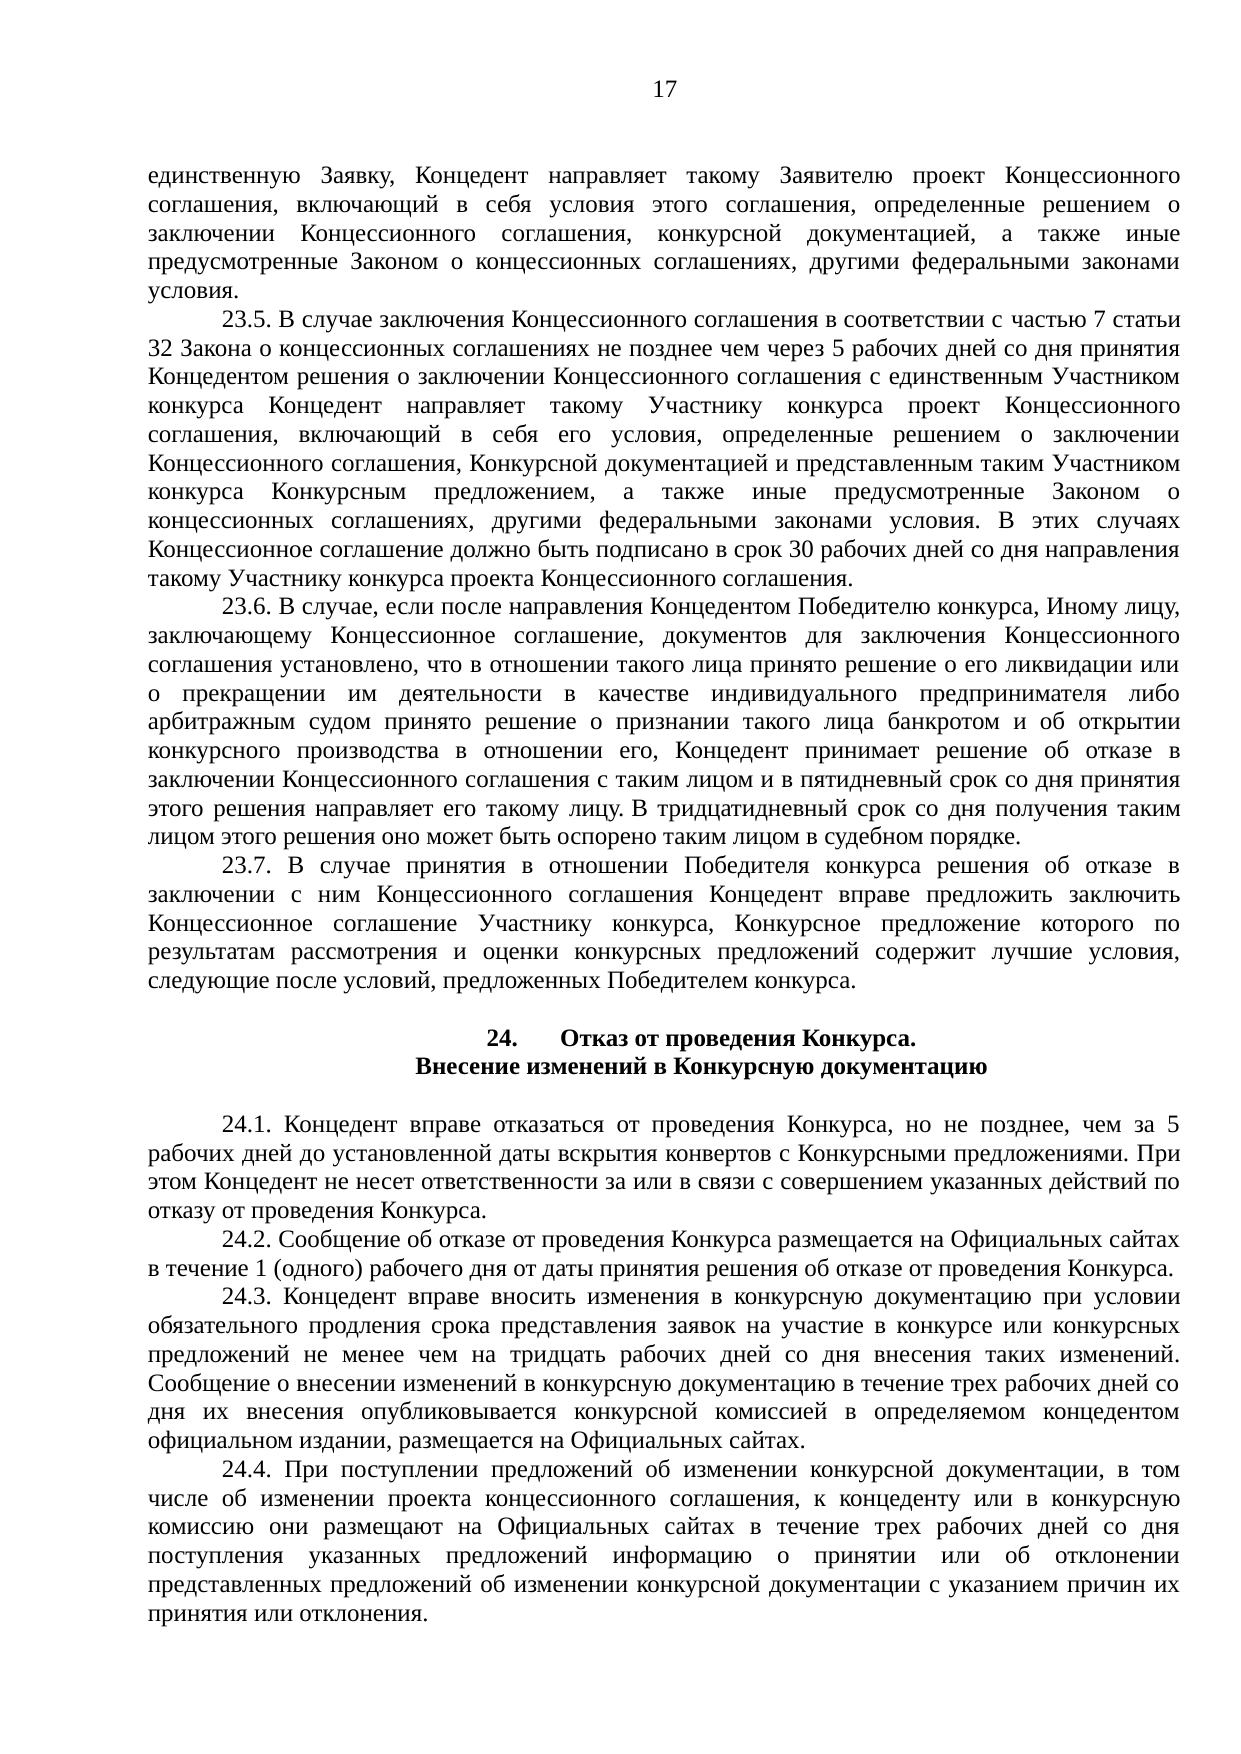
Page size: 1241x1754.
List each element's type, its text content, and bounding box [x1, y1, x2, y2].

text 24.2. Сообщение об отказе от проведения Конкурса размещается на Официальных сайтах в течение 1 (одного) рабочего дня от даты принятия решения об отказе от проведения Конкурса. [148, 1224, 1181, 1281]
text 23.7. В случае принятия в отношении Победителя конкурса решения об отказе в заключении с ним Концессионного соглашения Концедент вправе предложить заключить Концессионное соглашение Участнику конкурса, Конкурсное предложение которого по результатам рассмотрения и оценки конкурсных предложений содержит лучшие условия, следующие после условий, предложенных Победителем конкурса. [148, 850, 1181, 994]
text 24.1. Концедент вправе отказаться от проведения Конкурса, но не позднее, чем за 5 рабочих дней до установленной даты вскрытия конвертов с Конкурсными предложениями. При этом Концедент не несет ответственности за или в связи с совершением указанных действий по отказу от проведения Конкурса. [148, 1109, 1181, 1224]
text 23.5. В случае заключения Концессионного соглашения в соответствии с частью 7 статьи 32 Закона о концессионных соглашениях не позднее чем через 5 рабочих дней со дня принятия Концедентом решения о заключении Концессионного соглашения с единственным Участником конкурса Концедент направляет такому Участнику конкурса проект Концессионного соглашения, включающий в себя его условия, определенные решением о заключении Концессионного соглашения, Конкурсной документацией и представленным таким Участником конкурса Конкурсным предложением, а также иные предусмотренные Законом о концессионных соглашениях, другими федеральными законами условия. В этих случаях Концессионное соглашение должно быть подписано в срок 30 рабочих дней со дня направления такому Участнику конкурса проекта Концессионного соглашения. [148, 304, 1181, 591]
text 24.4. При поступлении предложений об изменении конкурсной документации, в том числе об изменении проекта концессионного соглашения, к концеденту или в конкурсную комиссию они размещают на Официальных сайтах в течение трех рабочих дней со дня поступления указанных предложений информацию о принятии или об отклонении представленных предложений об изменении конкурсной документации с указанием причин их принятия или отклонения. [148, 1454, 1181, 1626]
subtitle Отказ от проведения Конкурса. [148, 1023, 1181, 1051]
subtitle Внесение изменений в Конкурсную документацию [148, 1051, 1181, 1080]
text 23.6. В случае, если после направления Концедентом Победителю конкурса, Иному лицу, заключающему Концессионное соглашение, документов для заключения Концессионного соглашения установлено, что в отношении такого лица принято решение о его ликвидации или о прекращении им деятельности в качестве индивидуального предпринимателя либо арбитражным судом принято решение о признании такого лица банкротом и об открытии конкурсного производства в отношении его, Концедент принимает решение об отказе в заключении Концессионного соглашения с таким лицом и в пятидневный срок со дня принятия этого решения направляет его такому лицу. В тридцатидневный срок со дня получения таким лицом этого решения оно может быть оспорено таким лицом в судебном порядке. [148, 591, 1181, 850]
text 24.3. Концедент вправе вносить изменения в конкурсную документацию при условии обязательного продления срока представления заявок на участие в конкурсе или конкурсных предложений не менее чем на тридцать рабочих дней со дня внесения таких изменений. Сообщение о внесении изменений в конкурсную документацию в течение трех рабочих дней со дня их внесения опубликовывается конкурсной комиссией в определяемом концедентом официальном издании, размещается на Официальных сайтах. [148, 1281, 1181, 1454]
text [148, 160, 1181, 304]
